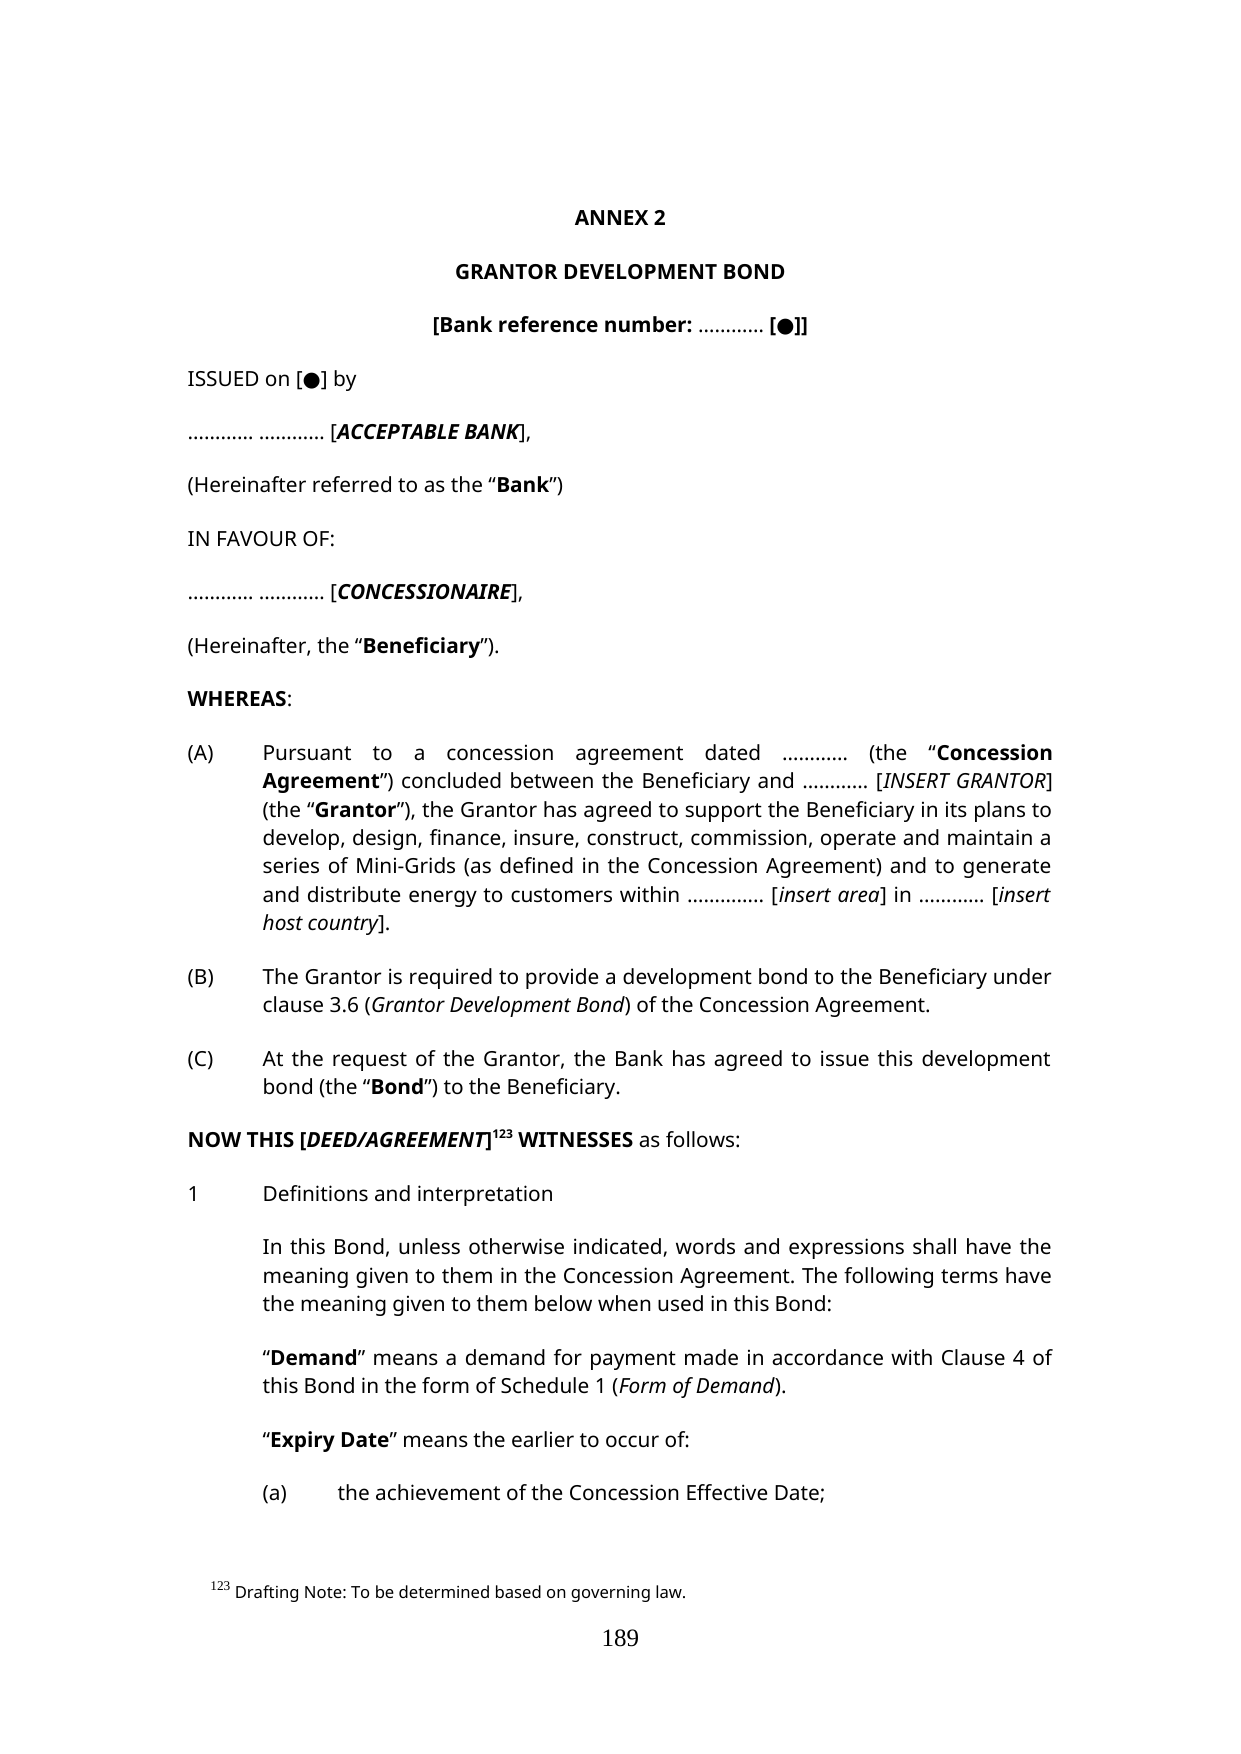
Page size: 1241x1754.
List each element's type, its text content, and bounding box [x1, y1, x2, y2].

list Pursuant to a concession agreement dated ………… (the “Concession Agreement”) concluded between the Beneficiary and ………… [INSERT GRANTOR] (the “Grantor”), the Grantor has agreed to support the Beneficiary in its plans to develop, design, finance, insure, construct, commission, operate and maintain a series of Mini-Grids (as defined in the Concession Agreement) and to generate and distribute energy to customers within ………….. [insert area] in ………… [insert host country]. [187, 738, 1053, 937]
text (Hereinafter, the “Beneficiary”). [187, 631, 1053, 659]
text “Demand” means a demand for payment made in accordance with Clause 4 of this Bond in the form of Schedule 1 (Form of Demand). [262, 1343, 1053, 1400]
text IN FAVOUR OF: [187, 524, 1053, 552]
text ISSUED on [●] by [187, 364, 1053, 392]
text The Grantor is required to provide a development bond to the Beneficiary under clause 3.6 (Grantor Development Bond) of the Concession Agreement. [187, 962, 1053, 1019]
text At the request of the Grantor, the Bank has agreed to issue this development bond (the “Bond”) to the Beneficiary. [187, 1044, 1053, 1101]
text WHEREAS: [187, 684, 1053, 713]
text NOW THIS [DEED/AGREEMENT] WITNESSES as follows: [187, 1126, 1053, 1154]
text ANNEX 2 [187, 203, 1053, 232]
text ………… ………… [ACCEPTABLE BANK], [187, 417, 1053, 446]
text (Hereinafter referred to as the “Bank”) [187, 471, 1053, 499]
text [Bank reference number: ………… [●]] [187, 310, 1053, 339]
text “Expiry Date” means the earlier to occur of: [262, 1425, 1053, 1453]
text In this Bond, unless otherwise indicated, words and expressions shall have the meaning given to them in the Concession Agreement. The following terms have the meaning given to them below when used in this Bond: [262, 1232, 1053, 1318]
text GRANTOR DEVELOPMENT BOND [187, 257, 1053, 285]
text the achievement of the Concession Effective Date; [262, 1478, 1053, 1507]
text ………… ………… [CONCESSIONAIRE], [187, 577, 1053, 606]
list Definitions and interpretation [187, 1179, 1053, 1207]
